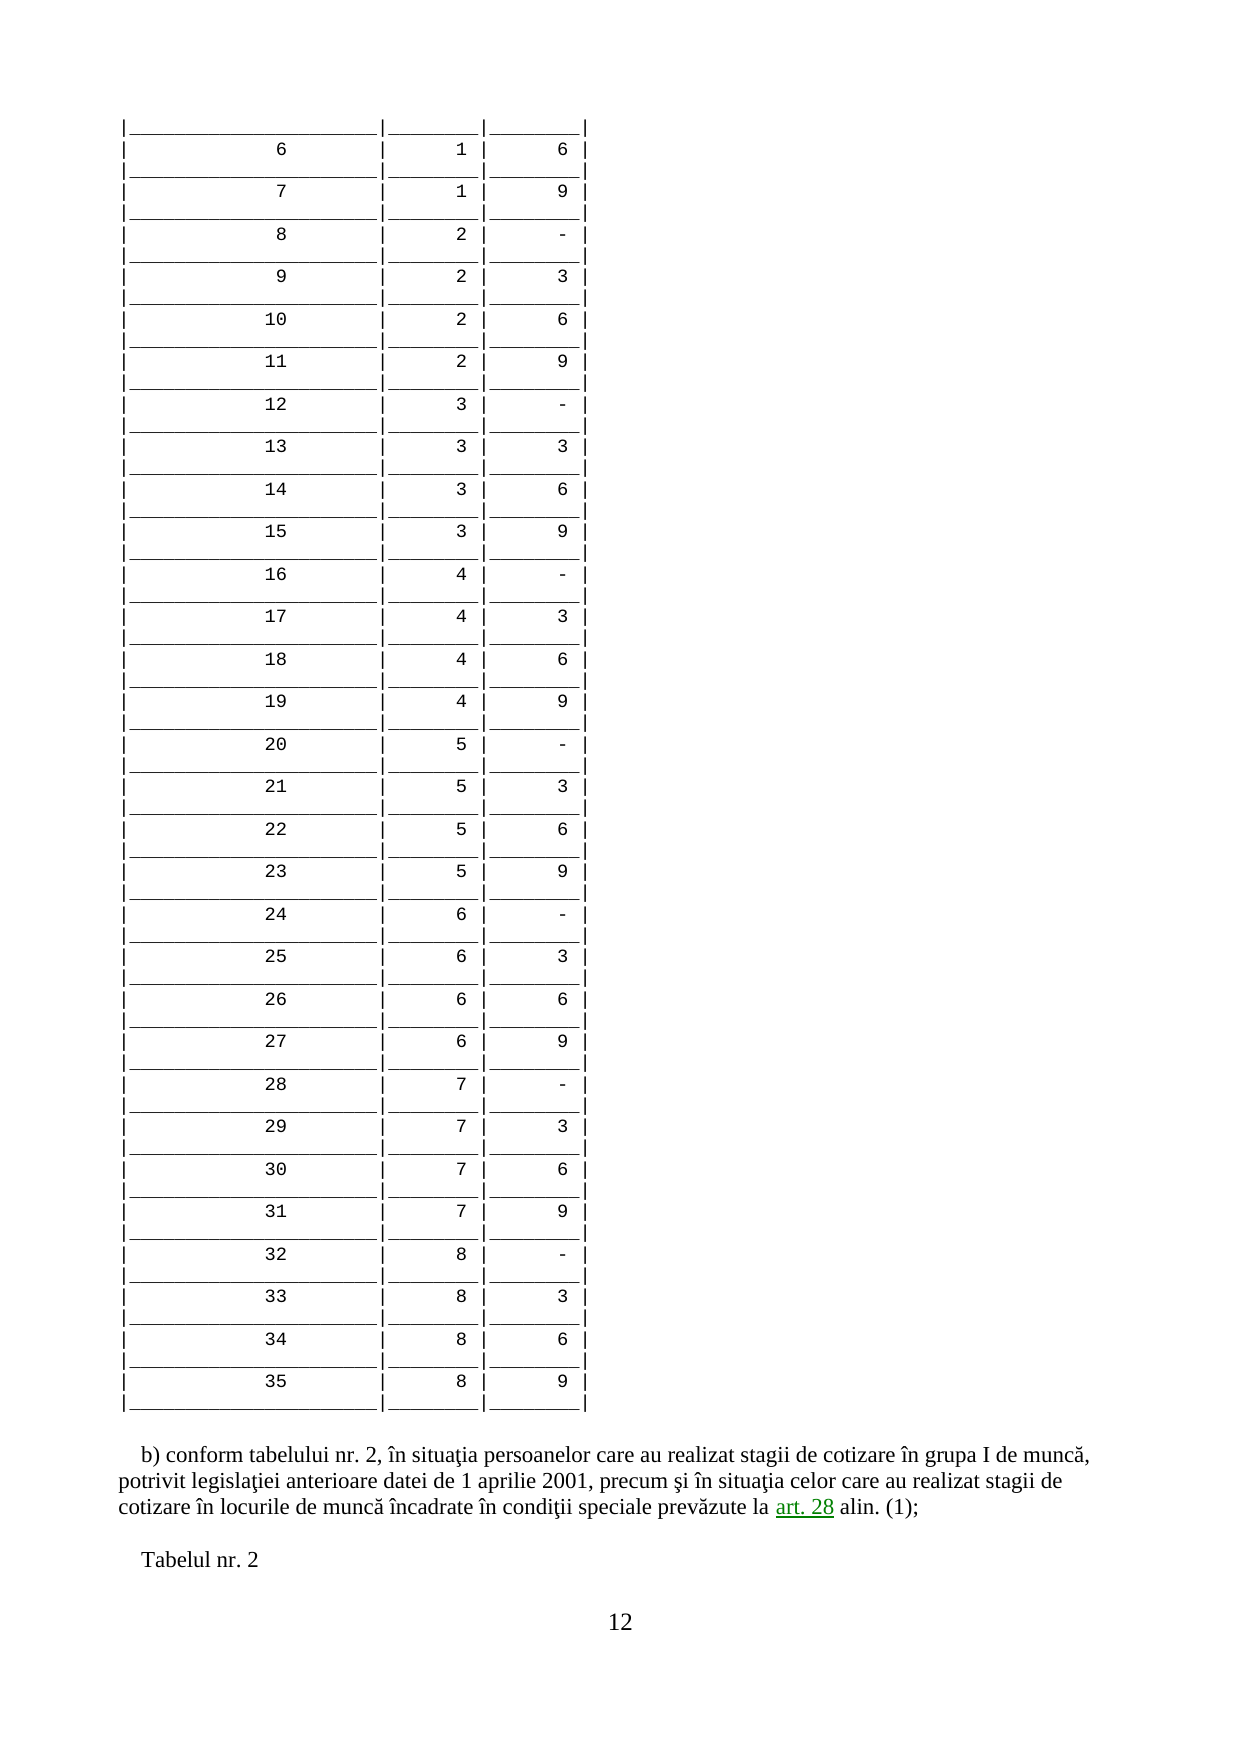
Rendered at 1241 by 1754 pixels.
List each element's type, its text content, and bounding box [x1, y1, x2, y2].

text Tabelul nr. 2 [118, 1546, 1122, 1572]
text |______________________|________|________| [118, 1138, 1122, 1159]
text | 11 | 2 | 9 | [118, 352, 1122, 373]
text | 7 | 1 | 9 | [118, 182, 1122, 203]
text | 6 | 1 | 6 | [118, 139, 1122, 161]
text | 33 | 8 | 3 | [118, 1287, 1122, 1308]
text | 13 | 3 | 3 | [118, 437, 1122, 458]
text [118, 161, 1122, 182]
text |______________________|________|________| [118, 1223, 1122, 1244]
text | 19 | 4 | 9 | [118, 692, 1122, 713]
text | 25 | 6 | 3 | [118, 947, 1122, 968]
text |______________________|________|________| [118, 1011, 1122, 1032]
text | 27 | 6 | 9 | [118, 1032, 1122, 1053]
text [118, 118, 1122, 139]
text |______________________|________|________| [118, 501, 1122, 522]
text | 8 | 2 | - | [118, 224, 1122, 246]
text |______________________|________|________| [118, 288, 1122, 309]
text |______________________|________|________| [118, 1266, 1122, 1287]
text |______________________|________|________| [118, 883, 1122, 904]
text | 28 | 7 | - | [118, 1074, 1122, 1096]
text | 23 | 5 | 9 | [118, 862, 1122, 883]
text |______________________|________|________| [118, 543, 1122, 564]
text | 10 | 2 | 6 | [118, 309, 1122, 331]
text | 31 | 7 | 9 | [118, 1202, 1122, 1223]
text |______________________|________|________| [118, 1053, 1122, 1074]
text | 22 | 5 | 6 | [118, 819, 1122, 841]
text | 26 | 6 | 6 | [118, 989, 1122, 1011]
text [118, 203, 1122, 224]
text |______________________|________|________| [118, 1393, 1122, 1414]
text | 29 | 7 | 3 | [118, 1117, 1122, 1138]
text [118, 246, 1122, 267]
text b) conform tabelului nr. 2, în situaţia persoanelor care au realizat stagii de cotizare în grupa I de muncă, potrivit legislaţiei anterioare datei de 1 aprilie 2001, precum şi în situaţia celor care au realizat stagii de cotizare în locurile de muncă încadrate în condiţii speciale prevăzute la art. 28 alin. (1); [118, 1441, 1122, 1520]
text |______________________|________|________| [118, 926, 1122, 947]
text |______________________|________|________| [118, 586, 1122, 607]
text |______________________|________|________| [118, 713, 1122, 734]
text |______________________|________|________| [118, 1096, 1122, 1117]
text |______________________|________|________| [118, 841, 1122, 862]
text | 32 | 8 | - | [118, 1244, 1122, 1266]
text | 17 | 4 | 3 | [118, 607, 1122, 628]
text |______________________|________|________| [118, 756, 1122, 777]
text |______________________|________|________| [118, 416, 1122, 437]
text | 9 | 2 | 3 | [118, 267, 1122, 288]
text | 34 | 8 | 6 | [118, 1329, 1122, 1351]
text |______________________|________|________| [118, 331, 1122, 352]
text | 30 | 7 | 6 | [118, 1159, 1122, 1181]
text |______________________|________|________| [118, 1351, 1122, 1372]
text | 24 | 6 | - | [118, 904, 1122, 926]
text | 16 | 4 | - | [118, 564, 1122, 586]
text |______________________|________|________| [118, 628, 1122, 649]
text |______________________|________|________| [118, 1181, 1122, 1202]
text |______________________|________|________| [118, 1308, 1122, 1329]
text | 20 | 5 | - | [118, 734, 1122, 756]
text | 12 | 3 | - | [118, 394, 1122, 416]
text |______________________|________|________| [118, 798, 1122, 819]
text | 35 | 8 | 9 | [118, 1372, 1122, 1393]
text | 15 | 3 | 9 | [118, 522, 1122, 543]
text |______________________|________|________| [118, 373, 1122, 394]
text |______________________|________|________| [118, 671, 1122, 692]
text |______________________|________|________| [118, 968, 1122, 989]
text | 18 | 4 | 6 | [118, 649, 1122, 671]
text | 14 | 3 | 6 | [118, 479, 1122, 501]
text | 21 | 5 | 3 | [118, 777, 1122, 798]
text |______________________|________|________| [118, 458, 1122, 479]
